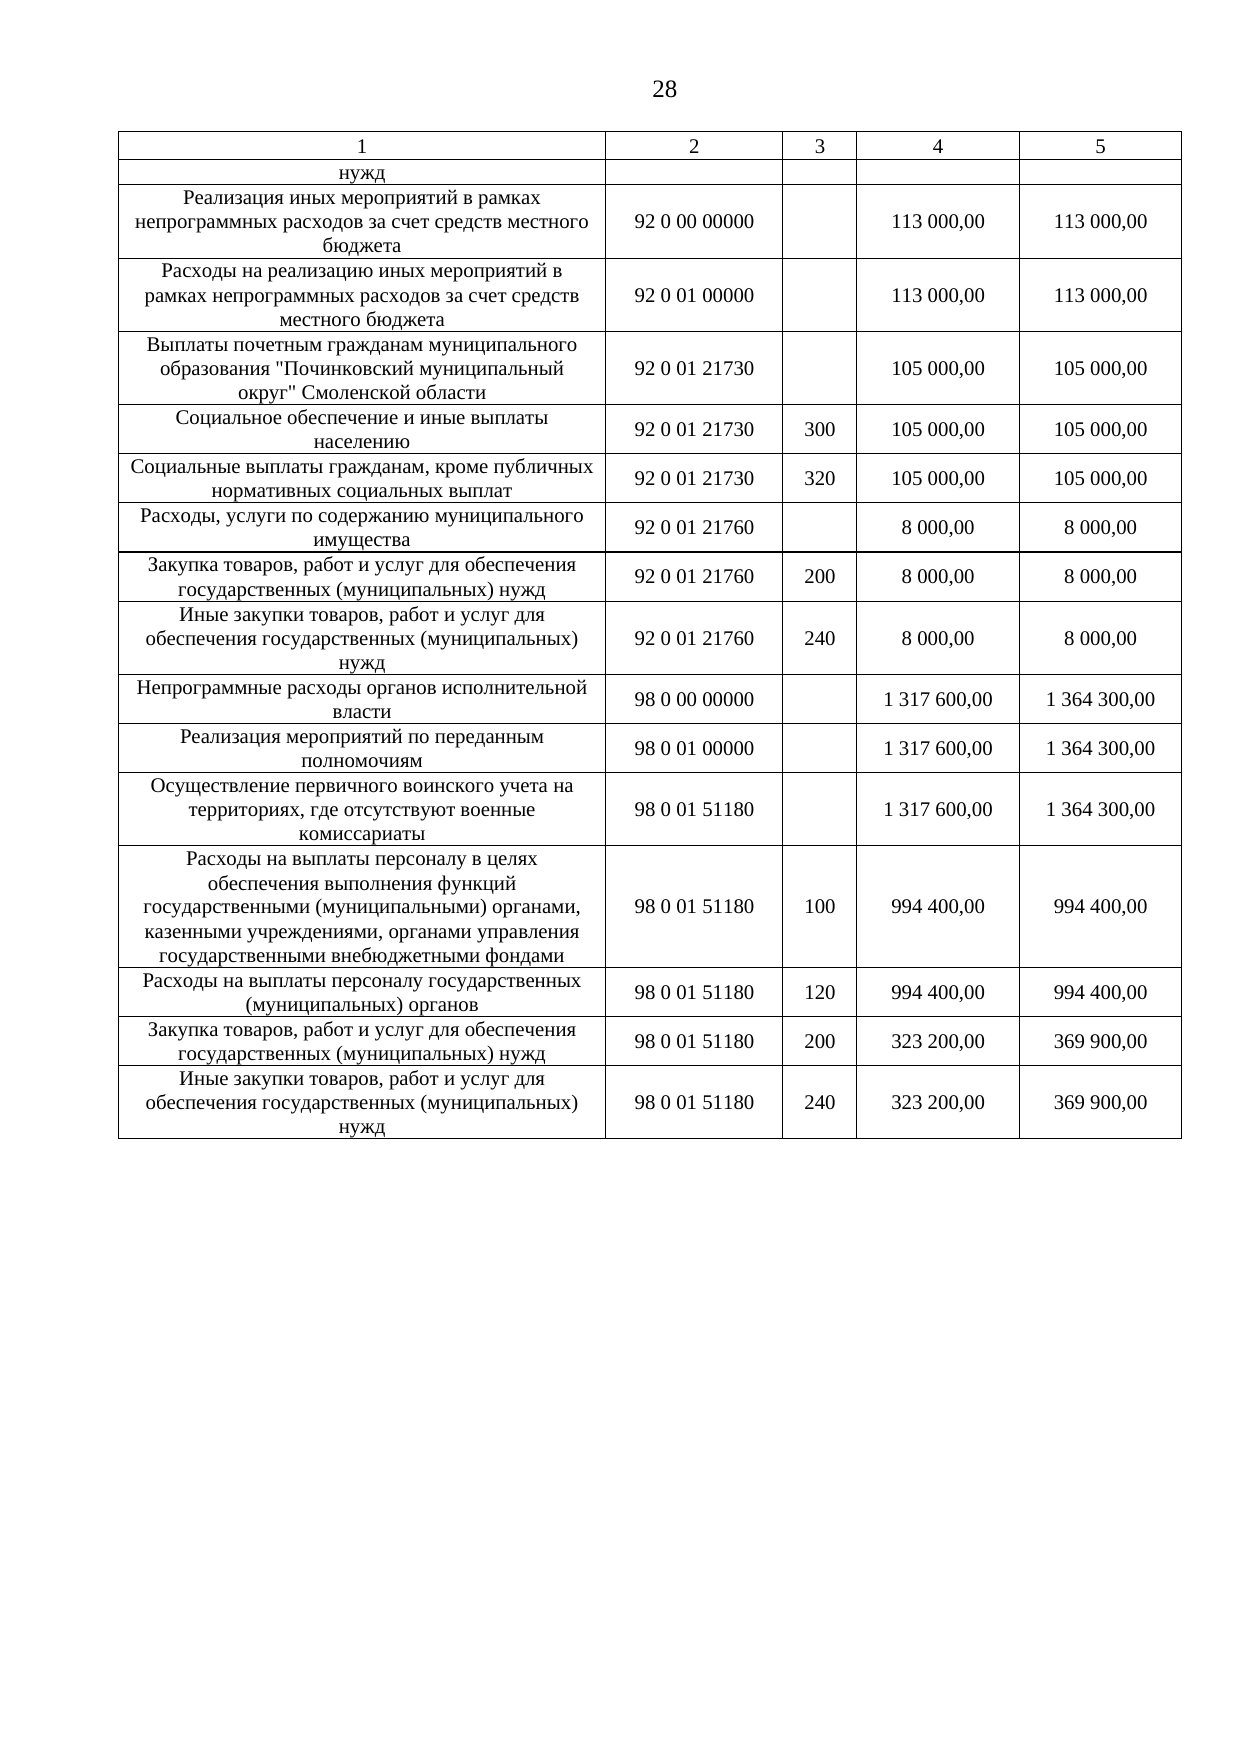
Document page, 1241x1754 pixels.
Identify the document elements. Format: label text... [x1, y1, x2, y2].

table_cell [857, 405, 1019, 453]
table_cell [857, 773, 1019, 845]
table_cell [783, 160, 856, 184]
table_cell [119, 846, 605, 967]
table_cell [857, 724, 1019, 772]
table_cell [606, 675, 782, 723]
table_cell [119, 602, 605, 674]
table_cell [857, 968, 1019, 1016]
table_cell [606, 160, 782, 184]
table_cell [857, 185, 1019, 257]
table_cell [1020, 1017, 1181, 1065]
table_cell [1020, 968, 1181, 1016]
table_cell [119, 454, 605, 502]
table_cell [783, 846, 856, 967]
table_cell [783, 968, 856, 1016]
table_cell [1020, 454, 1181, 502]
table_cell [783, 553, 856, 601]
table_header 4 [857, 132, 1019, 159]
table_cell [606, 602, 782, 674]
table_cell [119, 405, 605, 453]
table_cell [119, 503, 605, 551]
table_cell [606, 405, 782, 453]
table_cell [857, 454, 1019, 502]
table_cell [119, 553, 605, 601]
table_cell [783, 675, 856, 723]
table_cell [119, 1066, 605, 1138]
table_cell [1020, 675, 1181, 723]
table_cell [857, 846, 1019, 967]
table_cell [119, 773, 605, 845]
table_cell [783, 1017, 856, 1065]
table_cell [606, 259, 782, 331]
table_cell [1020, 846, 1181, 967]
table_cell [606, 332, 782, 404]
table_header 1 [119, 132, 605, 159]
table_header 5 [1020, 132, 1181, 159]
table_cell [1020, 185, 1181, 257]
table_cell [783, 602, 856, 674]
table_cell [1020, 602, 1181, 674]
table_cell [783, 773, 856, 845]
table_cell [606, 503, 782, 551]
table_header 3 [783, 132, 856, 159]
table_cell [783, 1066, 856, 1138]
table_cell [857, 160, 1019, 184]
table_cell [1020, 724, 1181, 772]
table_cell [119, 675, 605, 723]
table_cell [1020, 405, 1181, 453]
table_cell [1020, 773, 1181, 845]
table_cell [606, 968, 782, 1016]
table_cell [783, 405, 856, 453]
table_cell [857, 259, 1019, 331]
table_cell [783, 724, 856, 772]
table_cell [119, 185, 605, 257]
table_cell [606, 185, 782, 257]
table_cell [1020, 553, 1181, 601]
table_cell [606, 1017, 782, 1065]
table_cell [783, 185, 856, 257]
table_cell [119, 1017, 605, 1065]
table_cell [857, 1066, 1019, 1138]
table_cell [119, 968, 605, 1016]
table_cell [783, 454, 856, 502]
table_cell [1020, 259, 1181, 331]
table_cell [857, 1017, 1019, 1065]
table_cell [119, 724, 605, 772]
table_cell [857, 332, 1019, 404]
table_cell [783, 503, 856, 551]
table_header 2 [606, 132, 782, 159]
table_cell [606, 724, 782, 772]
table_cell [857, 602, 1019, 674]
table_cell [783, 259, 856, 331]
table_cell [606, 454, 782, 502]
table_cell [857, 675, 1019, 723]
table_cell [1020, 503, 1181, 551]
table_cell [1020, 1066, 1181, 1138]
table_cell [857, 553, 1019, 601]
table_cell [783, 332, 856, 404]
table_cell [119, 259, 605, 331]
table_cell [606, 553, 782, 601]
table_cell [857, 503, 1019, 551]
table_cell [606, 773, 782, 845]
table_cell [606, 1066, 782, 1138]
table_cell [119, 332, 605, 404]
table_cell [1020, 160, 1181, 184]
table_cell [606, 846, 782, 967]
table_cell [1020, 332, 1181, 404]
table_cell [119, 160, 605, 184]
